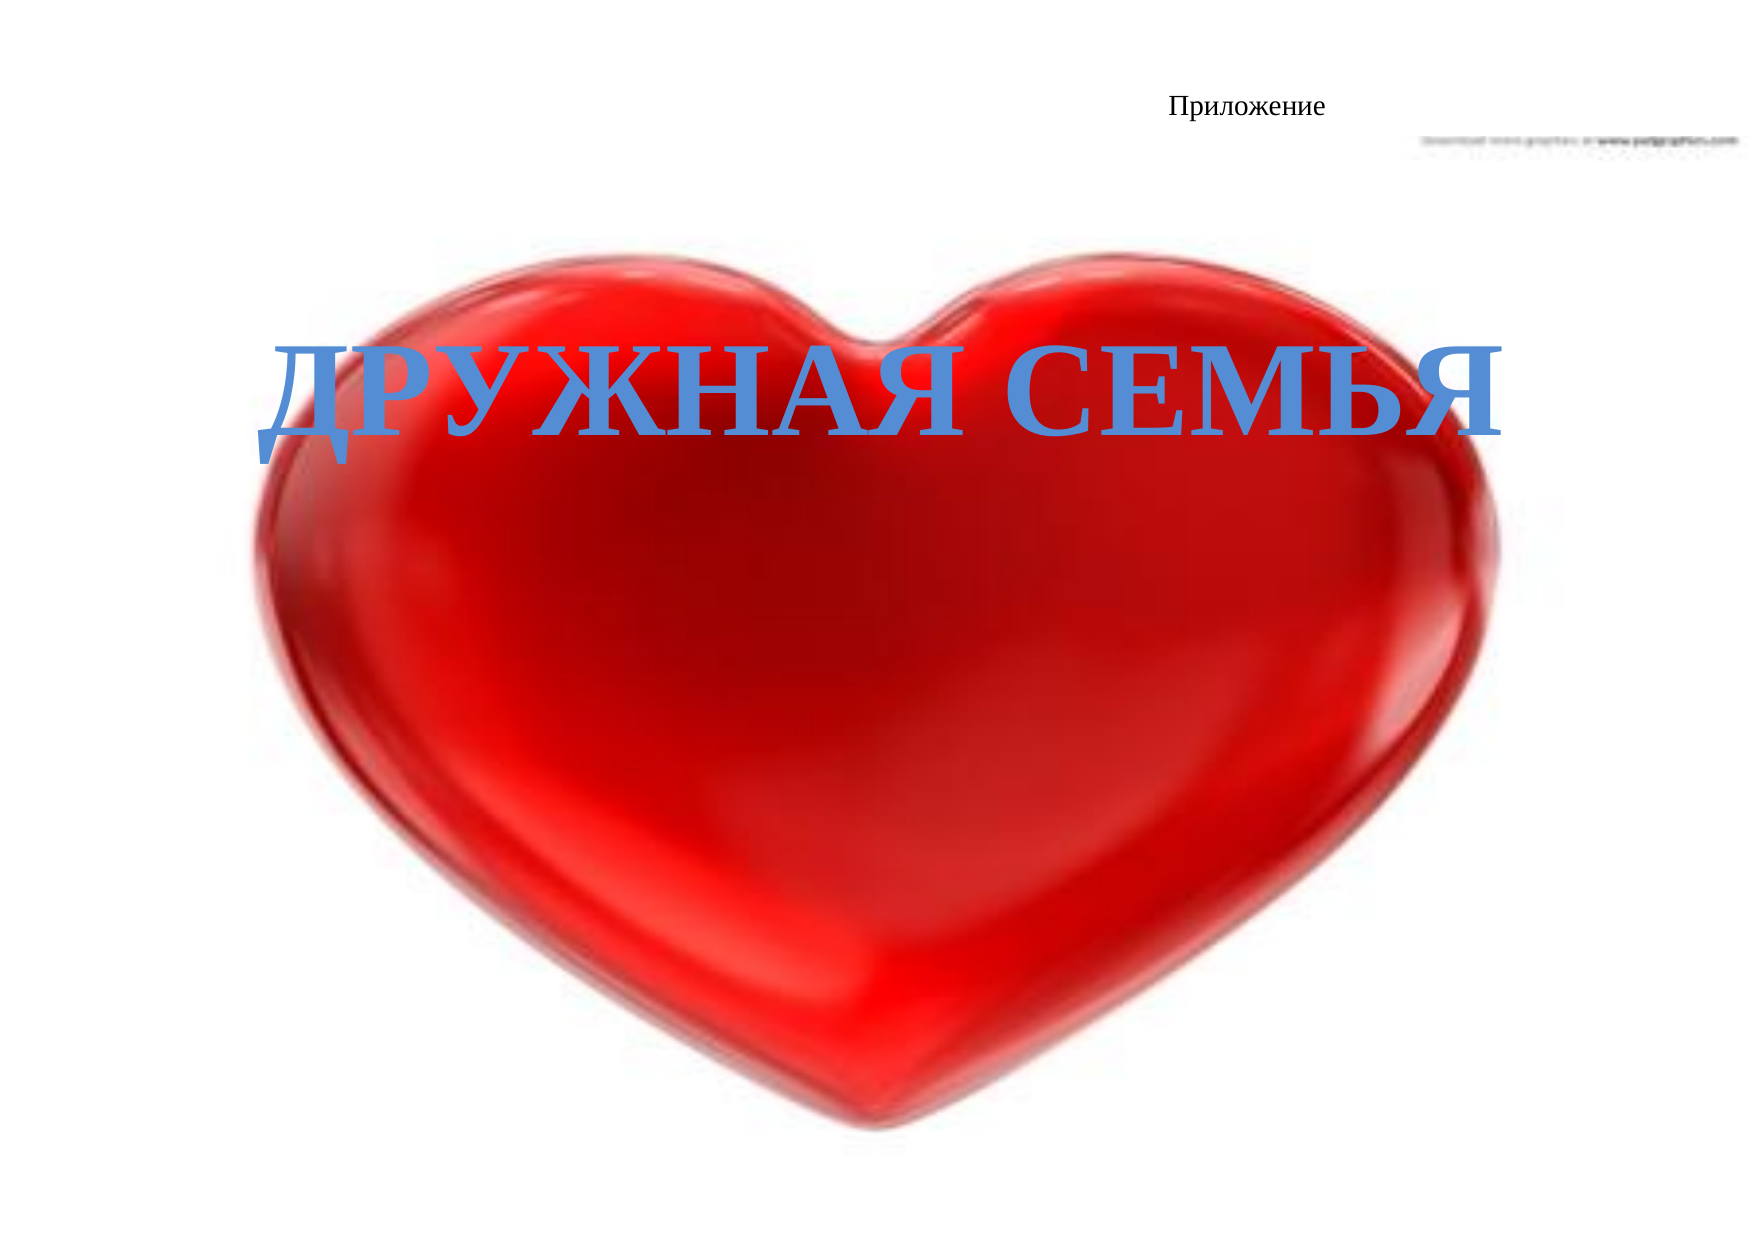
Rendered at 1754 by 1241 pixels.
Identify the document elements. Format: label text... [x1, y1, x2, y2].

picture [3, 136, 1748, 1234]
text Приложение [118, 88, 1636, 122]
